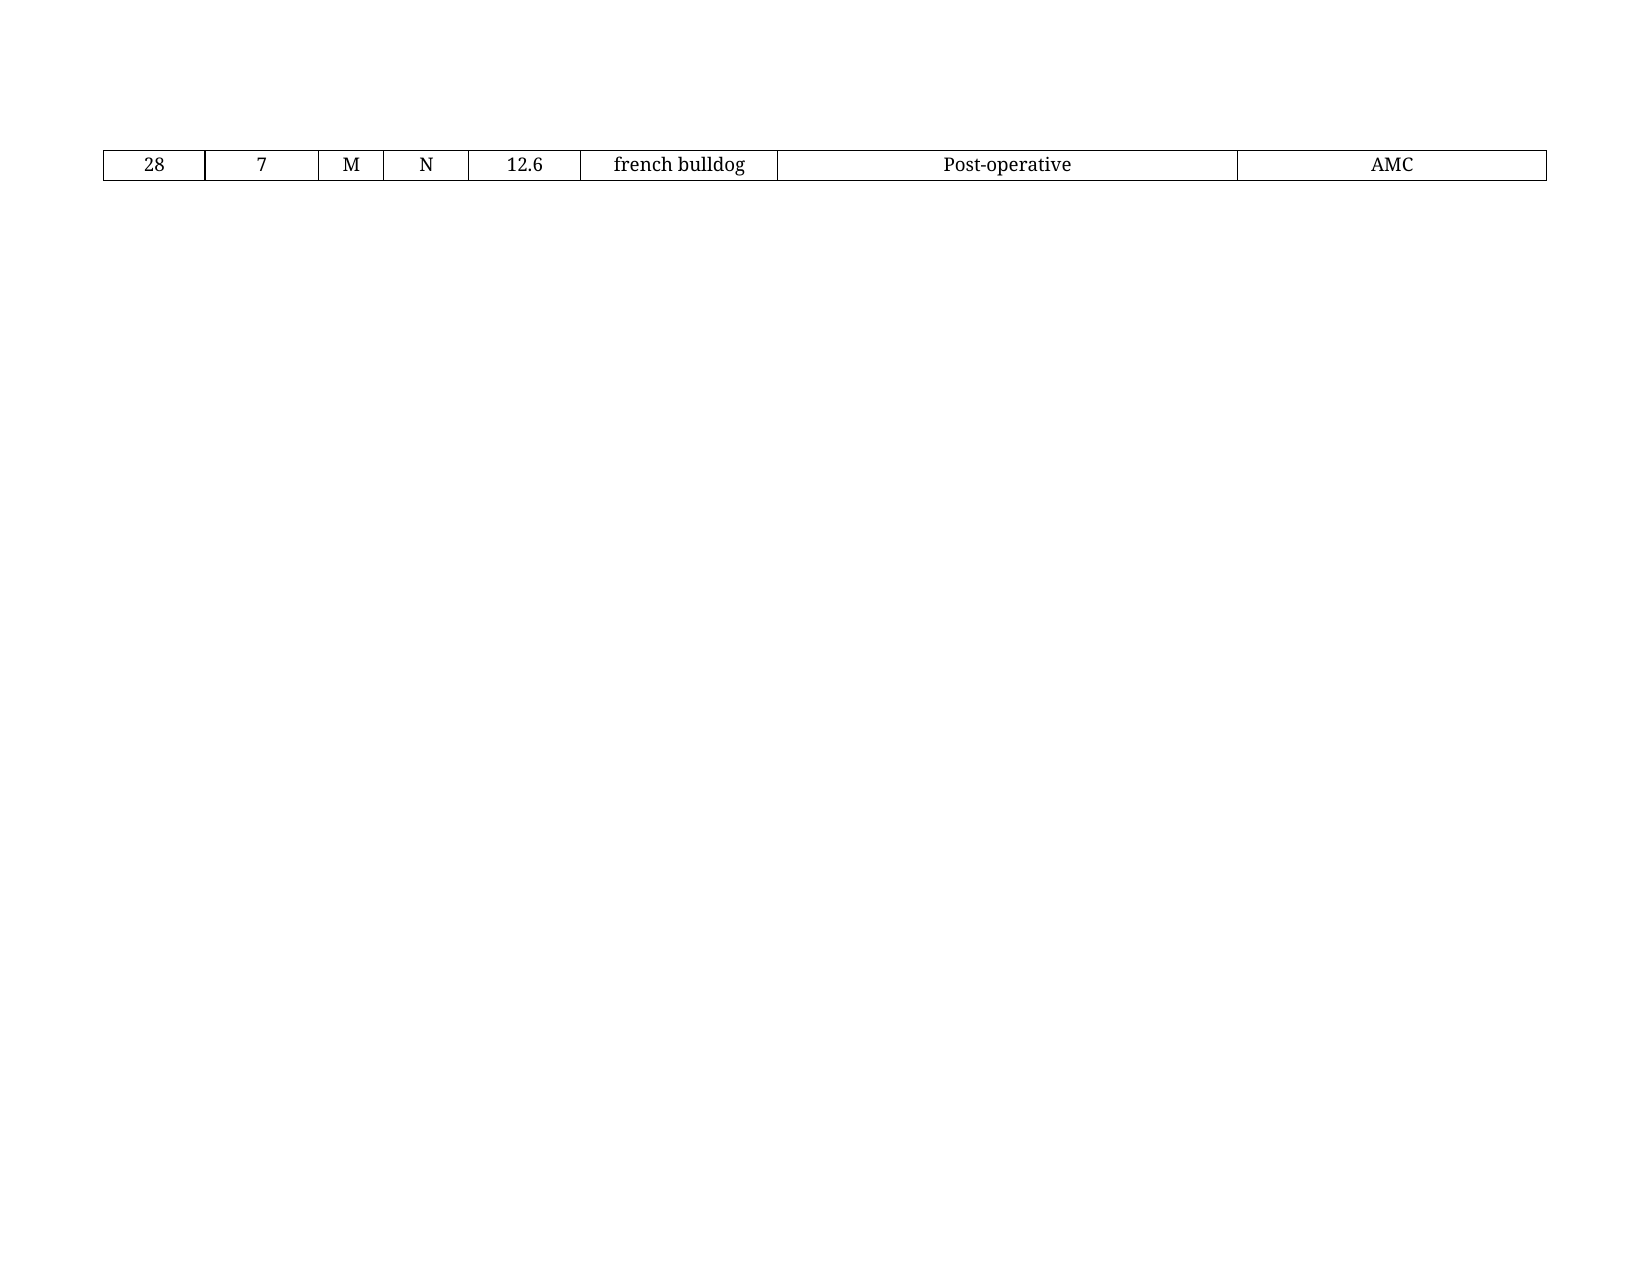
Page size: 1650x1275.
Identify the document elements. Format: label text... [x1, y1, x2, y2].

table_cell 12.6 [469, 151, 580, 180]
table_cell 28 [104, 151, 204, 180]
table_cell N [384, 151, 468, 180]
table_cell 7 [206, 151, 318, 180]
table_cell Post-operative [778, 151, 1237, 180]
table_cell french bulldog [581, 151, 777, 180]
table_cell M [319, 151, 383, 180]
table_cell AMC [1238, 151, 1546, 180]
